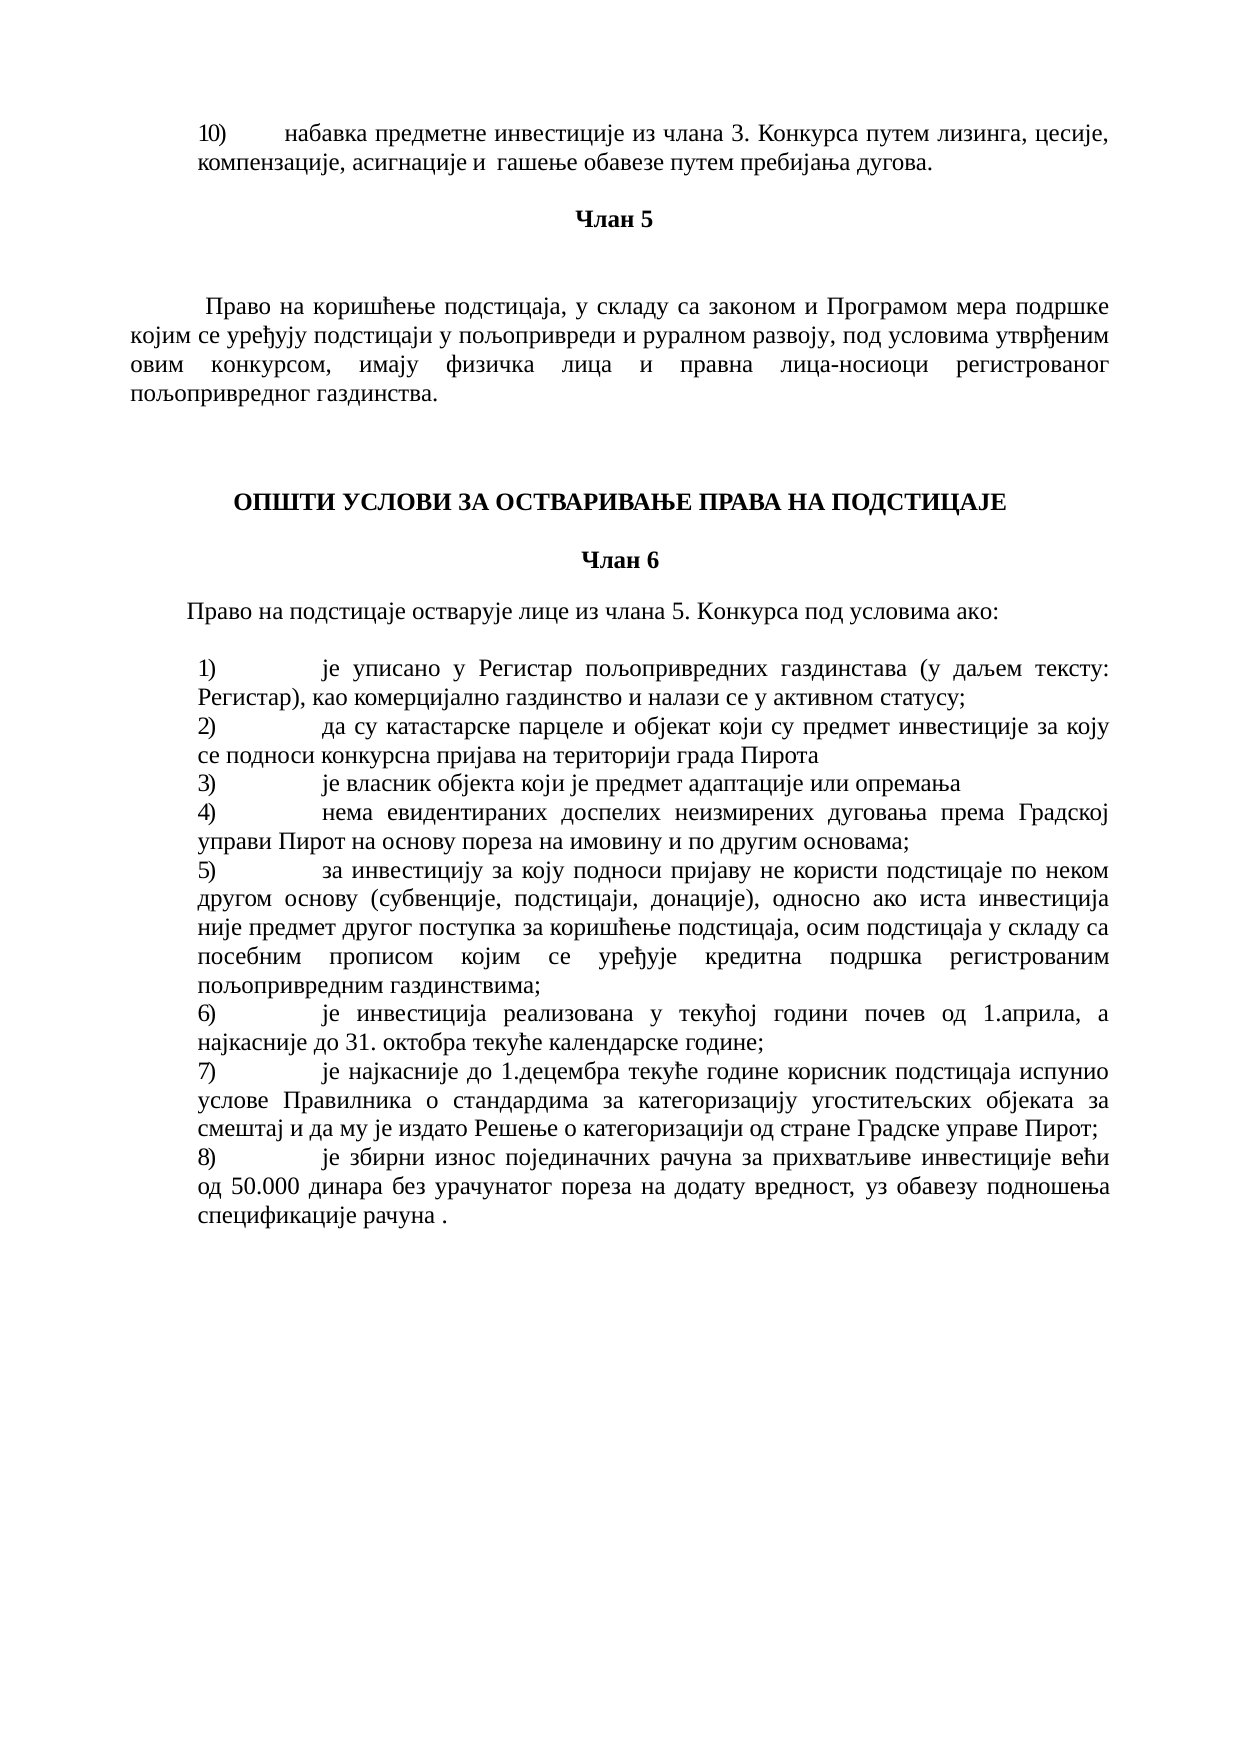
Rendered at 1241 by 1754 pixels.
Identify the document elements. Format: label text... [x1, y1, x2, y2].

text Право на подстицаје остварује лице из члана 5. Конкурса под условима ако: [186, 596, 1122, 625]
list је уписано у Регистар пољопривредних газдинстава (у даљем тексту: Регистар), као комерцијално газдинство и налази се у активном статусу; [197, 653, 1110, 711]
list је инвестиција реализована у текућој години почев од 1.априла, а најкасније до 31. октобра текуће календарске године; [197, 998, 1110, 1056]
list набавка предметне инвестиције из члана 3. Конкурса путем лизинга, цесије, компензације, асигнације и гашење обавезе путем пребијања дугова. [197, 118, 1110, 176]
list је збирни износ појединачних рачуна за прихватљиве инвестиције већи од 50.000 динара без урачунатог пореза на додату вредност, уз обавезу подношења спецификације рачуна . [197, 1142, 1110, 1229]
text Право на коришћење подстицаја, у складу са законом и Програмом мера подршке којим се уређују подстицаји у пољопривреди и руралном развоју, под условима утврђеним овим конкурсом, имају физичка лица и правна лица-носиоци регистрованог пољопривредног газдинства. [130, 291, 1110, 406]
list нема евидентираних доспелих неизмирених дуговања према Градској управи Пирот на основу пореза на имовину и по другим основама; [197, 797, 1110, 855]
list за инвестицију за коју подноси пријаву не користи подстицаје по неком другом основу (субвенције, подстицаји, донације), односно ако иста инвестиција није предмет другог поступка за коришћење подстицаја, осим подстицаја у складу са посебним прописом којим се уређује кредитна подршка регистрованим пољопривредним газдинствима; [197, 855, 1110, 998]
list је власник објекта који је предмет адаптације или опремања [197, 768, 1110, 797]
list Члан 5 [118, 204, 1110, 233]
list је најкасније до 1.децембра текуће године корисник подстицаја испунио услове Правилника о стандардима за категоризацију угоститељских објеката за смештај и да му је издато Решење о категоризацији од стране Градске управе Пирот; [197, 1056, 1110, 1142]
text Члан 6 [130, 545, 1110, 574]
subtitle ОПШТИ УСЛОВИ ЗА ОСТВАРИВАЊЕ ПРАВА НА ПОДСТИЦАЈЕ [118, 487, 1122, 516]
list да су катастарске парцеле и објекат који су предмет инвестиције за коју се подноси конкурсна пријава на територији града Пирота [197, 711, 1110, 768]
